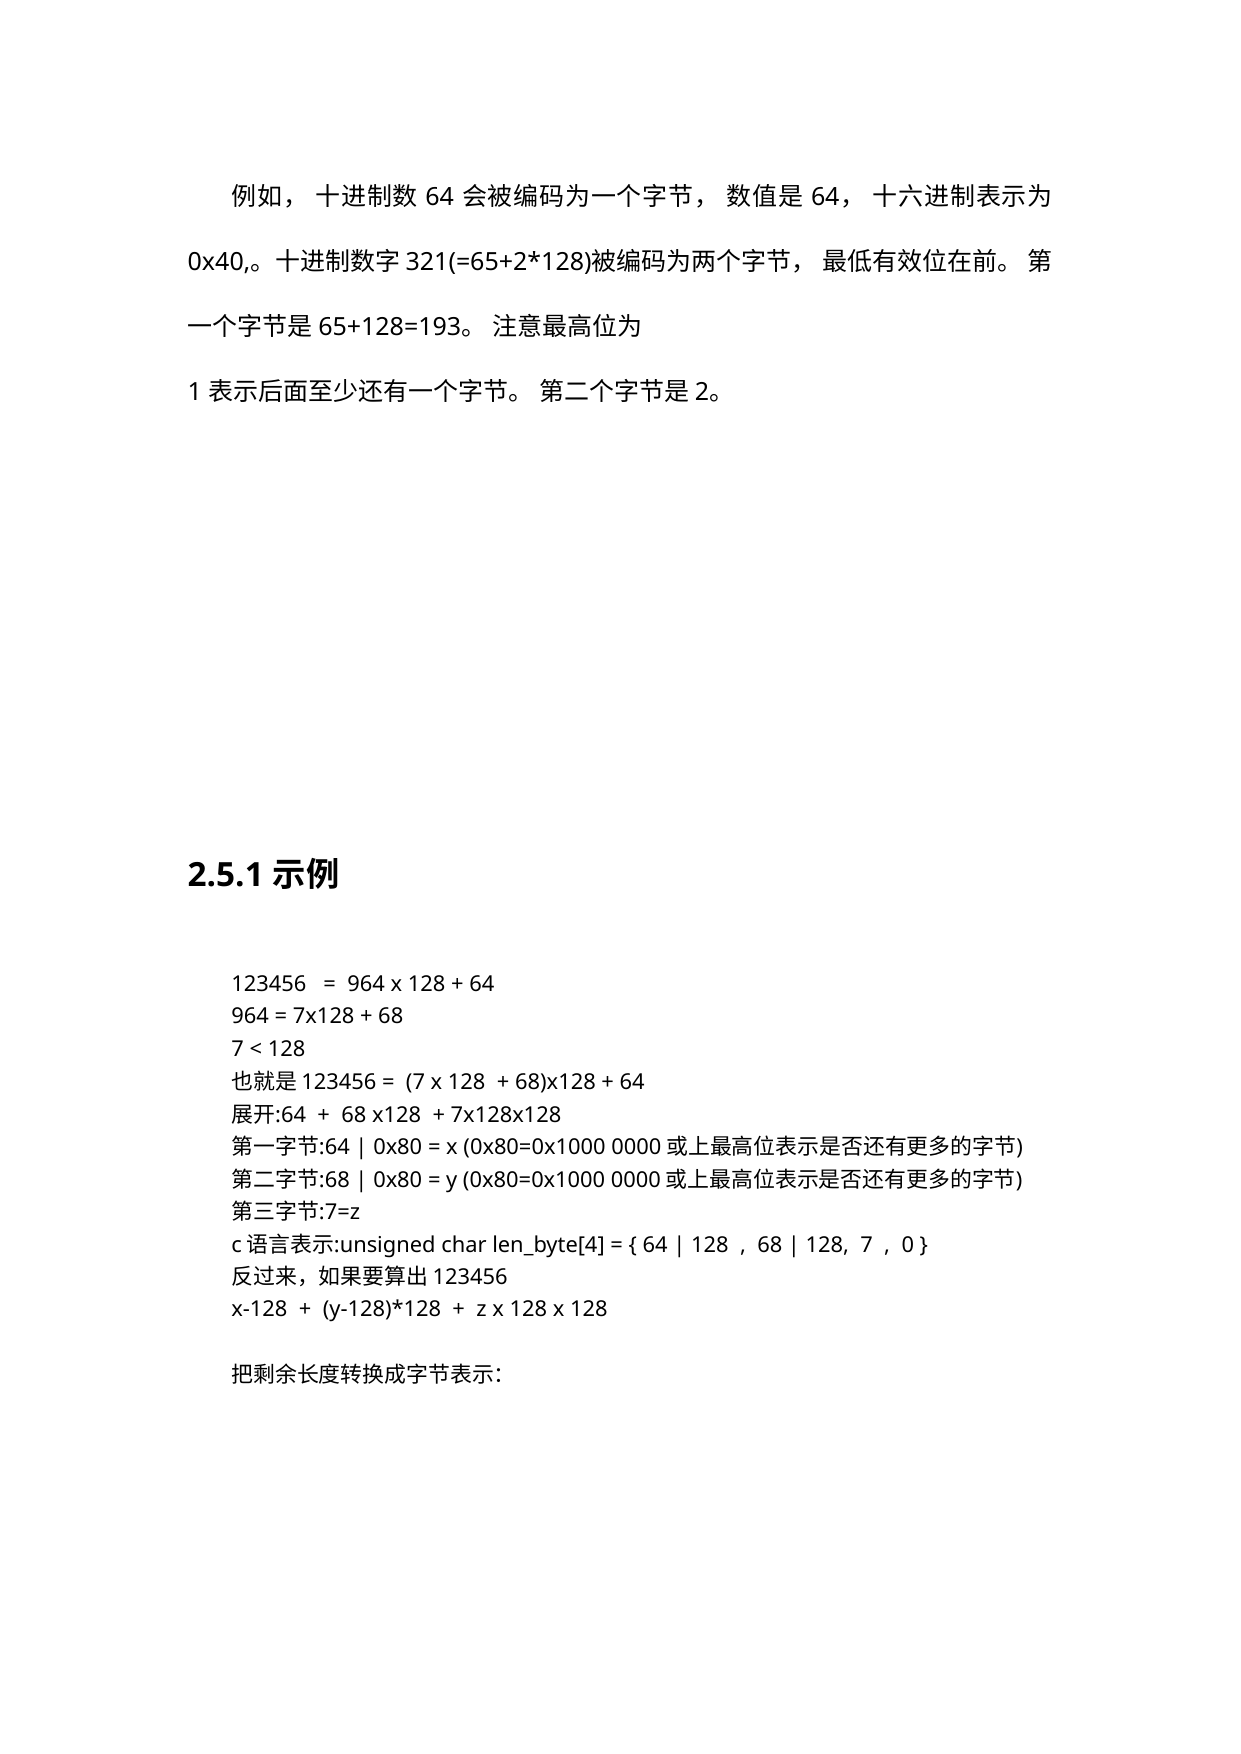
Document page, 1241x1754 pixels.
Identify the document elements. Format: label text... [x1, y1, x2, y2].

text 展开:64 + 68 x128 + 7x128x128 [187, 1096, 1053, 1129]
text 第二字节:68 | 0x80 = y (0x80=0x1000 0000或上最高位表示是否还有更多的字节) [187, 1161, 1053, 1194]
text 第三字节:7=z [187, 1194, 1053, 1226]
text c语言表示:unsigned char len_byte[4] = { 64 | 128 , 68 | 128, 7 , 0 } [187, 1226, 1053, 1259]
text 964 = 7x128 + 68 [187, 999, 1053, 1031]
text x-128 + (y-128)*128 + z x 128 x 128 [187, 1291, 1053, 1324]
text 123456 = 964 x 128 + 64 [187, 966, 1053, 999]
text 也就是123456 = (7 x 128 + 68)x128 + 64 [187, 1064, 1053, 1096]
text 反过来，如果要算出123456 [187, 1259, 1053, 1291]
text 第一字节:64 | 0x80 = x (0x80=0x1000 0000或上最高位表示是否还有更多的字节) [187, 1129, 1053, 1161]
text 7 < 128 [187, 1031, 1053, 1064]
text 例如， 十进制数 64 会被编码为一个字节， 数值是 64， 十六进制表示为 0x40,。十进制数字321(=65+2*128)被编码为两个字节， 最低有效位在前。 第一个字节是 65+128=193。 注意最高位为 1 表示后面至少还有一个字节。 第二个字节是 2。 [187, 162, 1053, 422]
subtitle 2.5.1 示例 [187, 839, 1053, 904]
text 把剩余长度转换成字节表示： [187, 1356, 1053, 1389]
